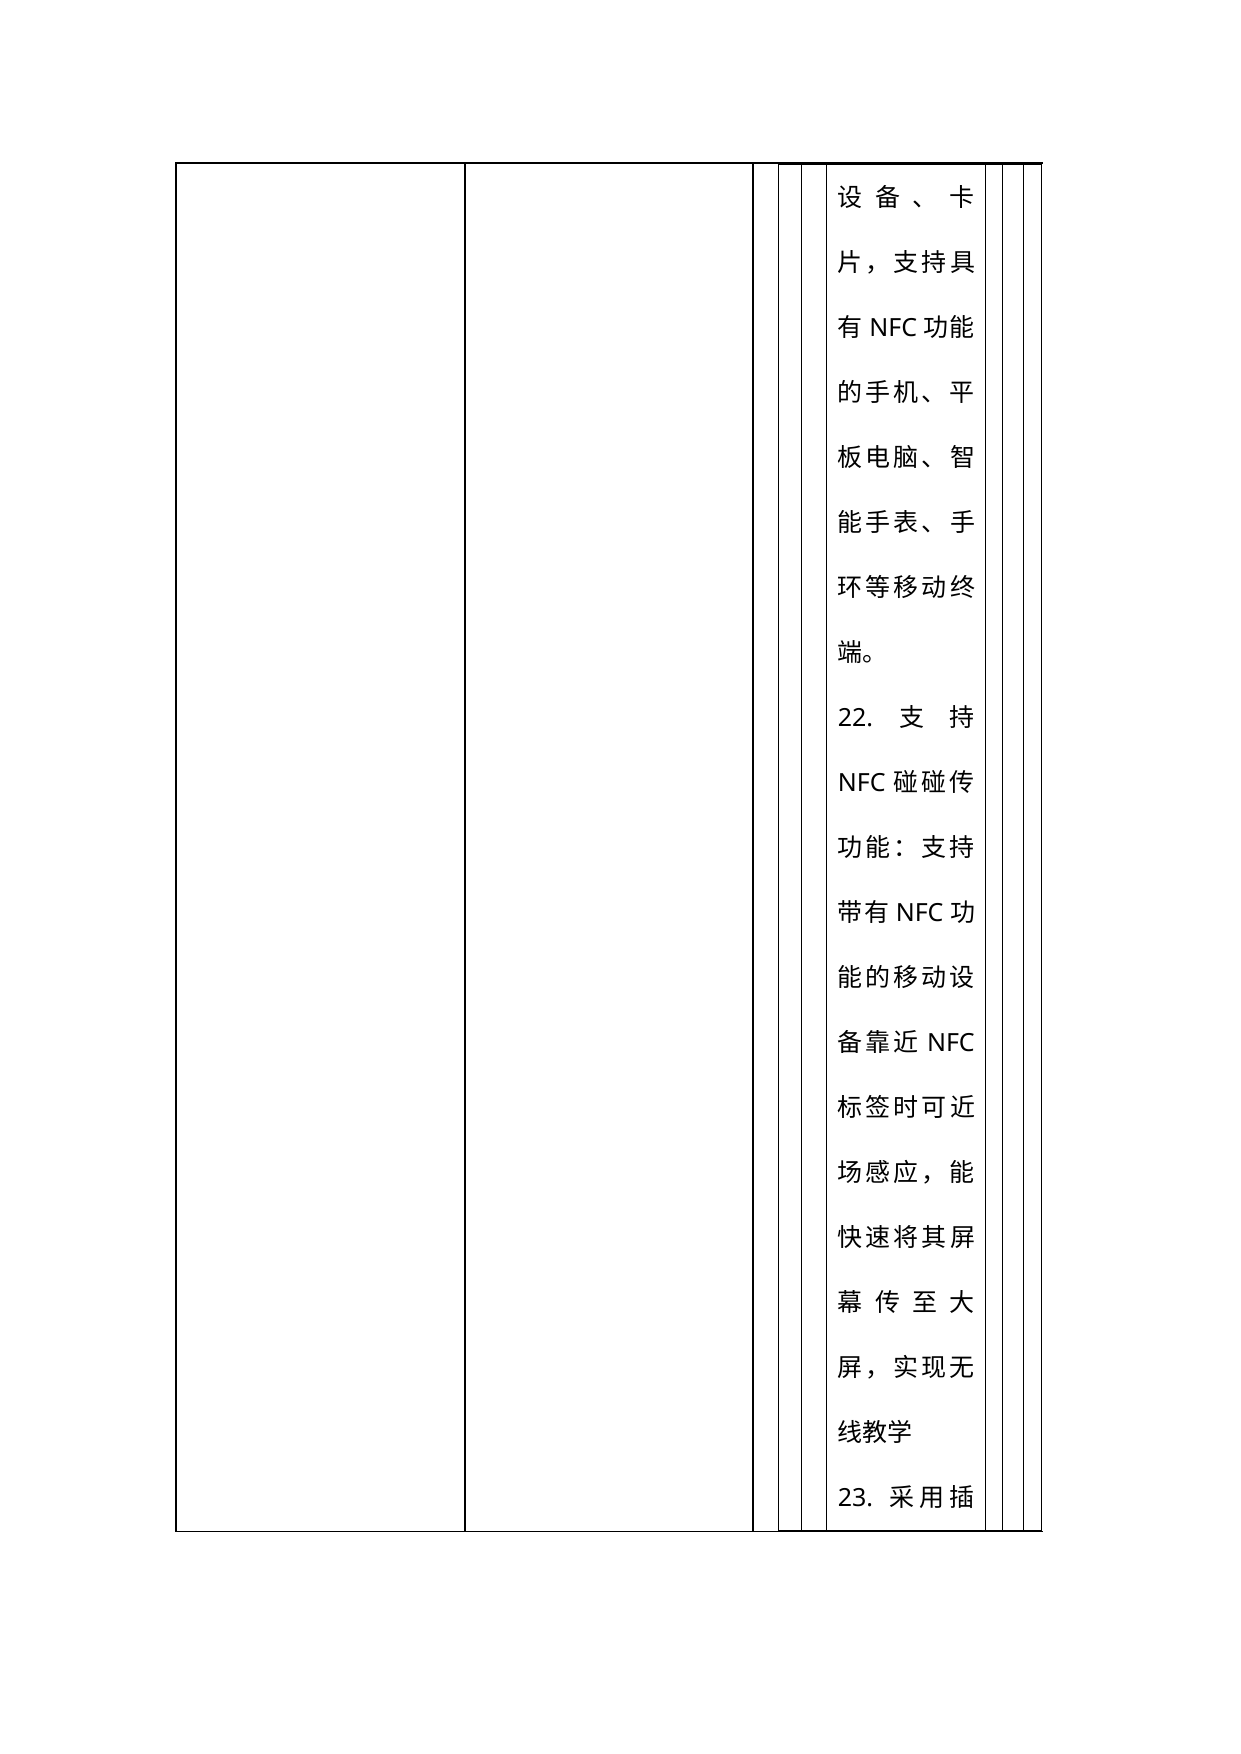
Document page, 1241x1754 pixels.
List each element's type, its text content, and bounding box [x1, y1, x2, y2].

table_cell [466, 164, 752, 1531]
table_cell [986, 165, 1002, 1530]
table_cell [1003, 165, 1023, 1530]
table_cell [827, 165, 985, 1530]
table_cell 1 [177, 164, 464, 1531]
table_cell [1024, 165, 1041, 1530]
table_cell [802, 165, 826, 1530]
table_cell [779, 165, 801, 1530]
table_cell [754, 164, 778, 1531]
